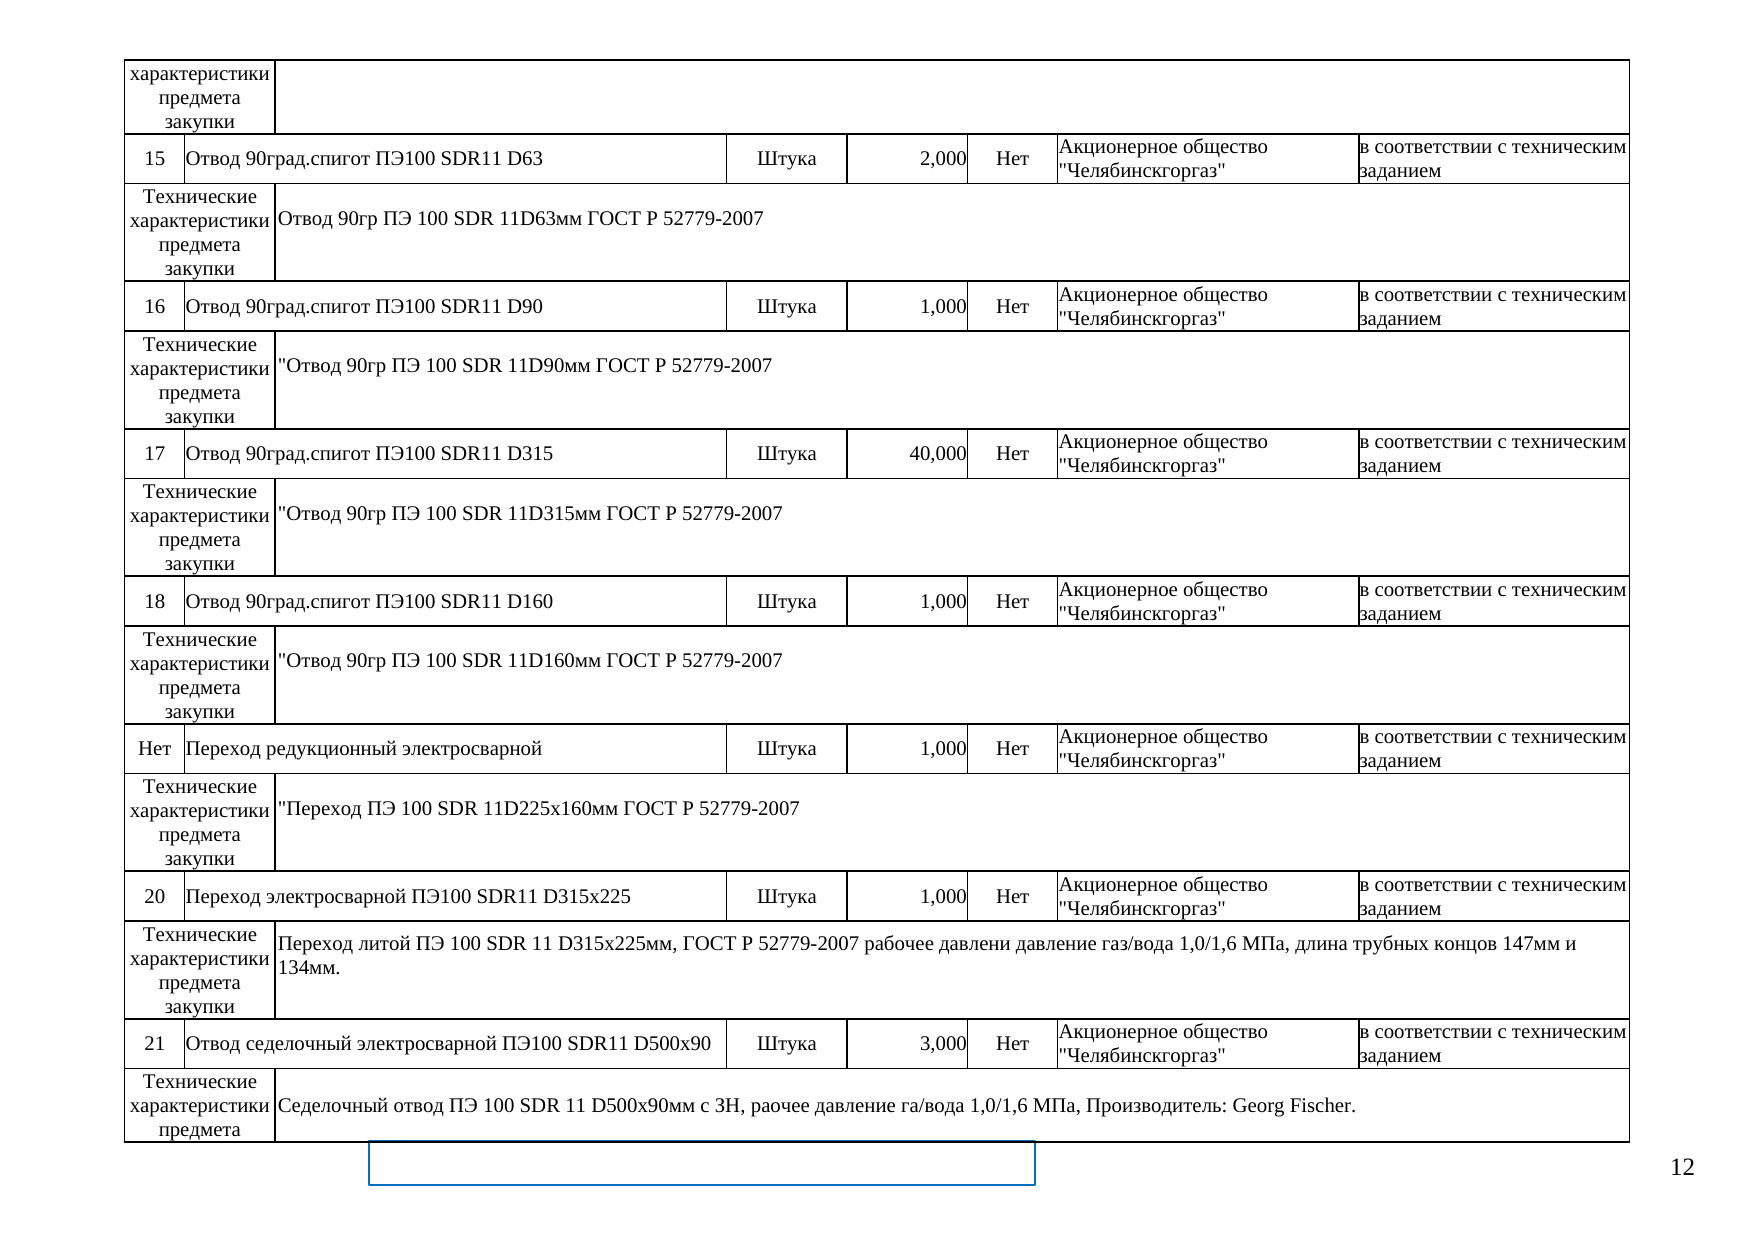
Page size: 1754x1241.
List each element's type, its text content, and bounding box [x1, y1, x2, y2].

table_cell в соответствии с техническим заданием [1360, 430, 1629, 477]
table_cell 1,000 [848, 725, 967, 772]
table_cell Акционерное общество "Челябинскгоргаз" [1058, 872, 1358, 920]
table_cell Штука [727, 282, 846, 330]
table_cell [125, 61, 274, 133]
table_cell Технические характеристики предмета закупки [125, 627, 274, 723]
table_cell в соответствии с техническим заданием [1360, 725, 1629, 772]
table_cell Отвод 90гр ПЭ 100 SDR 11D63мм ГОСТ Р 52779-2007 [276, 184, 1629, 280]
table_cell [125, 1069, 274, 1141]
table_cell Отвод 90град.спигот ПЭ100 SDR11 D315 [185, 430, 726, 477]
table_cell Штука [727, 135, 846, 182]
table_cell 2,000 [848, 135, 967, 182]
table_cell Отвод седелочный электросварной ПЭ100 SDR11 D500х90 [185, 1020, 726, 1067]
table_cell Нет [968, 430, 1057, 477]
table_cell Отвод 90град.спигот ПЭ100 SDR11 D90 [185, 282, 726, 330]
table_cell Акционерное общество "Челябинскгоргаз" [1058, 430, 1358, 477]
table_cell Акционерное общество "Челябинскгоргаз" [1058, 1020, 1358, 1067]
table_cell Нет [968, 577, 1057, 625]
table_cell Штука [727, 725, 846, 772]
table_cell "Отвод 90гр ПЭ 100 SDR 11D160мм ГОСТ Р 52779-2007 [276, 627, 1629, 723]
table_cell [276, 61, 1629, 133]
table_cell Акционерное общество "Челябинскгоргаз" [1058, 282, 1358, 330]
table_cell в соответствии с техническим заданием [1360, 1020, 1629, 1067]
table_cell "Отвод 90гр ПЭ 100 SDR 11D315мм ГОСТ Р 52779-2007 [276, 479, 1629, 575]
table_cell Нет [125, 725, 184, 772]
table_cell Штука [727, 872, 846, 920]
table_cell Штука [727, 1020, 846, 1067]
table_cell 1,000 [848, 282, 967, 330]
table_cell 1,000 [848, 872, 967, 920]
table_cell 16 [125, 282, 184, 330]
table_cell Акционерное общество "Челябинскгоргаз" [1058, 577, 1358, 625]
table_cell 15 [125, 135, 184, 182]
table_cell 21 [125, 1020, 184, 1067]
table_cell Акционерное общество "Челябинскгоргаз" [1058, 135, 1358, 182]
table_cell в соответствии с техническим заданием [1360, 872, 1629, 920]
table_cell 17 [125, 430, 184, 477]
table_cell Технические характеристики предмета закупки [125, 479, 274, 575]
table_cell в соответствии с техническим заданием [1360, 577, 1629, 625]
table_cell в соответствии с техническим заданием [1360, 282, 1629, 330]
table_cell Штука [727, 577, 846, 625]
table_cell 3,000 [848, 1020, 967, 1067]
table_cell Нет [968, 1020, 1057, 1067]
table_cell "Переход ПЭ 100 SDR 11D225х160мм ГОСТ Р 52779-2007 [276, 774, 1629, 870]
table_cell Нет [968, 282, 1057, 330]
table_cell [276, 1069, 1629, 1141]
table_cell 20 [125, 872, 184, 920]
table_cell Акционерное общество "Челябинскгоргаз" [1058, 725, 1358, 772]
table_cell Нет [968, 872, 1057, 920]
table_cell Отвод 90град.спигот ПЭ100 SDR11 D63 [185, 135, 726, 182]
table_cell 18 [125, 577, 184, 625]
table_cell Технические характеристики предмета закупки [125, 922, 274, 1018]
table_cell 1,000 [848, 577, 967, 625]
table_cell "Отвод 90гр ПЭ 100 SDR 11D90мм ГОСТ Р 52779-2007 [276, 332, 1629, 428]
table_cell Технические характеристики предмета закупки [125, 184, 274, 280]
table_cell Технические характеристики предмета закупки [125, 774, 274, 870]
table_cell Технические характеристики предмета закупки [125, 332, 274, 428]
table_cell Переход электросварной ПЭ100 SDR11 D315х225 [185, 872, 726, 920]
table_cell Отвод 90град.спигот ПЭ100 SDR11 D160 [185, 577, 726, 625]
table_cell в соответствии с техническим заданием [1360, 135, 1629, 182]
table_cell Штука [727, 430, 846, 477]
table_cell Нет [968, 725, 1057, 772]
table_cell 40,000 [848, 430, 967, 477]
table_cell Нет [968, 135, 1057, 182]
table_cell Переход литой ПЭ 100 SDR 11 D315х225мм, ГОСТ Р 52779-2007 рабочее давлени давление газ/вода 1,0/1,6 МПа, длина трубных концов 147мм и 134мм. [276, 922, 1629, 1018]
table_cell Переход редукционный электросварной [185, 725, 726, 772]
